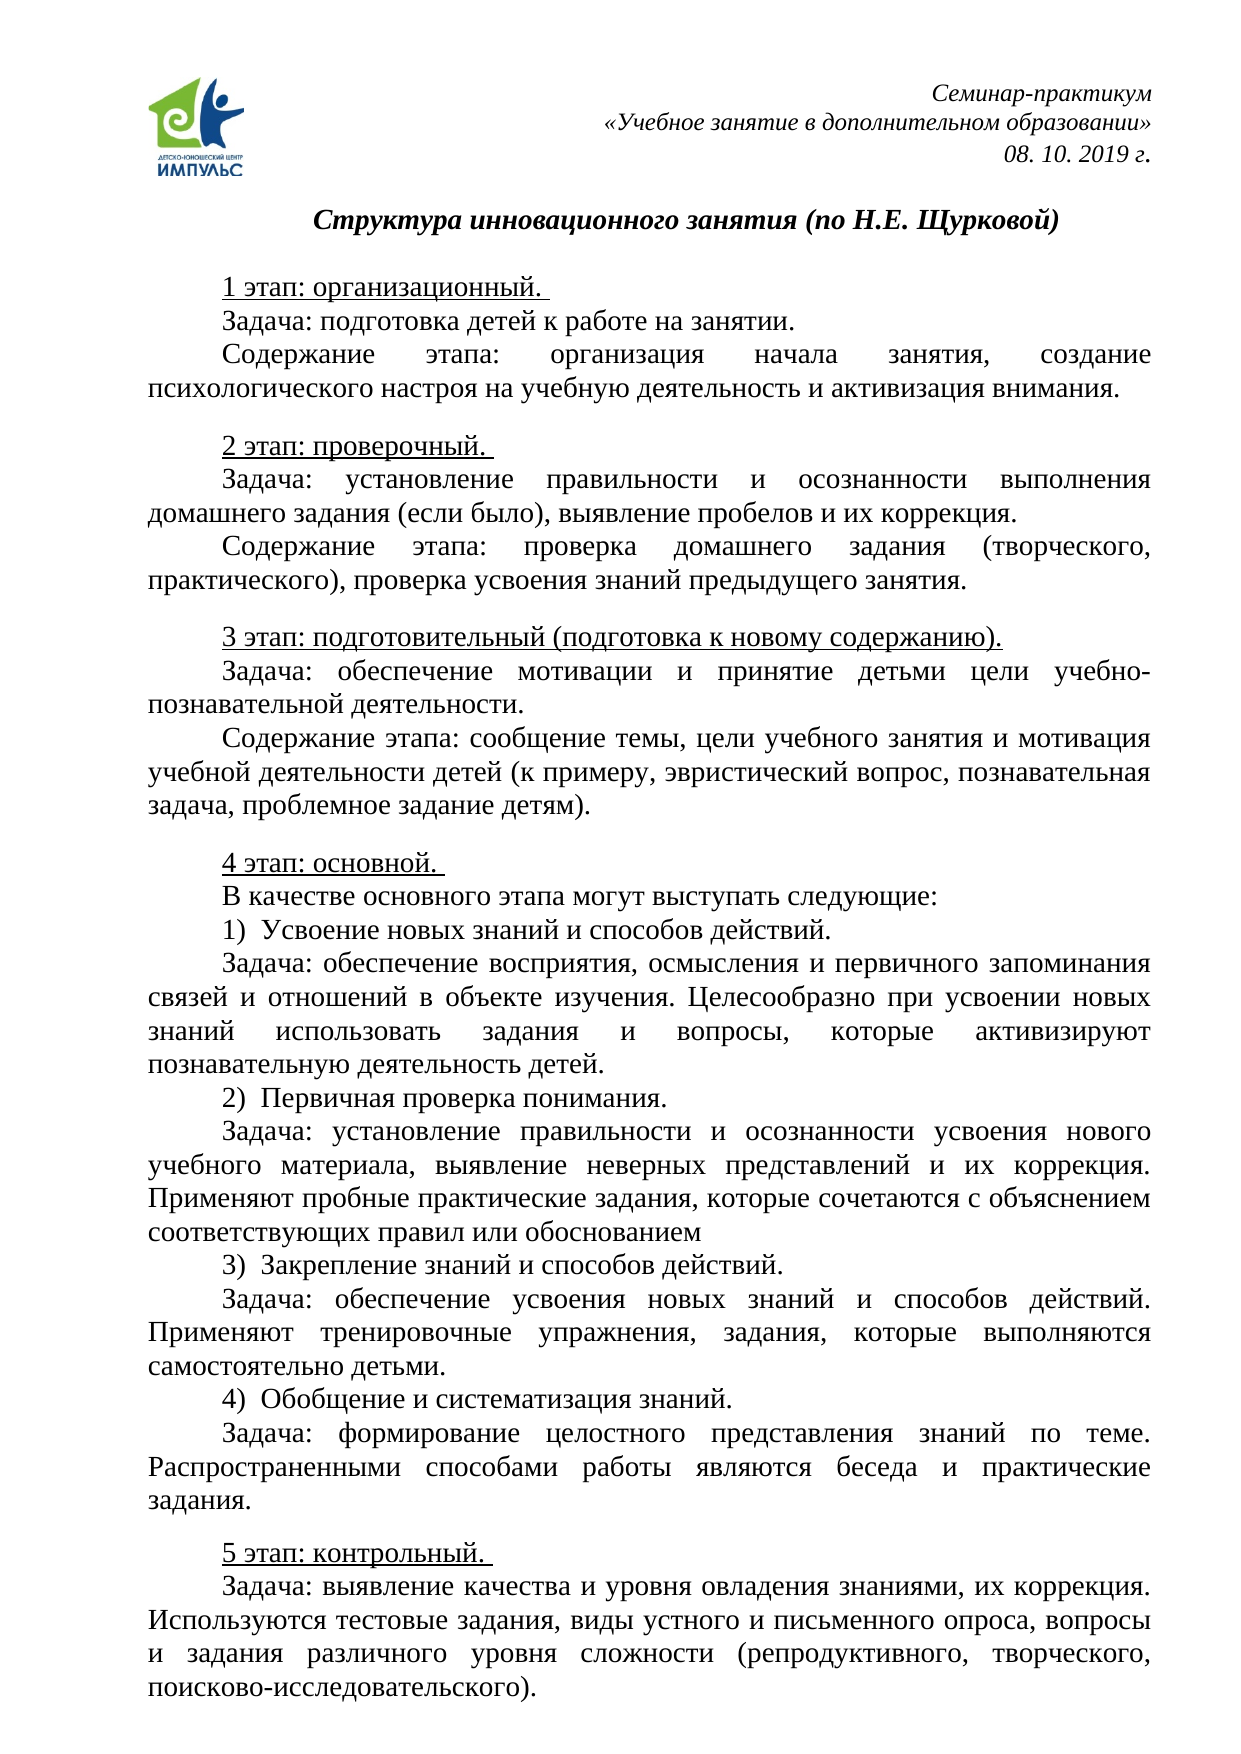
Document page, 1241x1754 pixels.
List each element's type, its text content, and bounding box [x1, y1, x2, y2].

text Задача: формирование целостного представления знаний по теме. Распространенными способами работы являются беседа и практические задания. [148, 1415, 1152, 1516]
text Задача: обеспечение восприятия, осмысления и первичного запоминания связей и отношений в объекте изучения. Целесообразно при усвоении новых знаний использовать задания и вопросы, которые активизируют познавательную деятельность детей. [148, 946, 1152, 1080]
text 1) Усвоение новых знаний и способов действий. [148, 912, 1152, 946]
text В качестве основного этапа могут выступать следующие: [148, 878, 1152, 912]
picture [147, 77, 244, 175]
text 5 этап: контрольный. [148, 1535, 1152, 1568]
text 2) Первичная проверка понимания. [148, 1080, 1152, 1113]
text Содержание этапа: организация начала занятия, создание психологического настроя на учебную деятельность и активизация внимания. [148, 337, 1152, 404]
text Задача: подготовка детей к работе на занятии. [148, 303, 1152, 337]
text Задача: установление правильности и осознанности выполнения домашнего задания (если было), выявление пробелов и их коррекция. [148, 461, 1152, 528]
text 3 этап: подготовительный (подготовка к новому содержанию). [148, 619, 1152, 653]
text Семинар-практикум [244, 78, 1152, 107]
text 1 этап: организационный. [148, 269, 1152, 303]
text Содержание этапа: сообщение темы, цели учебного занятия и мотивация учебной деятельности детей (к примеру, эвристический вопрос, познавательная задача, проблемное задание детям). [148, 720, 1152, 821]
text 4 этап: основной. [148, 845, 1152, 878]
text 2 этап: проверочный. [148, 428, 1152, 461]
text Задача: обеспечение мотивации и принятие детьми цели учебно-познавательной деятельности. [148, 653, 1152, 720]
text «Учебное занятие в дополнительном образовании» [244, 107, 1152, 135]
text Задача: установление правильности и осознанности усвоения нового учебного материала, выявление неверных представлений и их коррекция. Применяют пробные практические задания, которые сочетаются с объяснением соответствующих правил или обоснованием [148, 1113, 1152, 1247]
text 08. 10. 2019 г. [244, 135, 1152, 169]
text 3) Закрепление знаний и способов действий. [148, 1247, 1152, 1281]
text Задача: обеспечение усвоения новых знаний и способов действий. Применяют тренировочные упражнения, задания, которые выполняются самостоятельно детьми. [148, 1281, 1152, 1382]
text Задача: выявление качества и уровня овладения знаниями, их коррекция. Используются тестовые задания, виды устного и письменного опроса, вопросы и задания различного уровня сложности (репродуктивного, творческого, поисково-исследовательского). [148, 1568, 1152, 1703]
text 4) Обобщение и систематизация знаний. [148, 1382, 1152, 1415]
text Структура инновационного занятия (по Н.Е. Щурковой) [148, 202, 1152, 236]
text Содержание этапа: проверка домашнего задания (творческого, практического), проверка усвоения знаний предыдущего занятия. [148, 528, 1152, 596]
